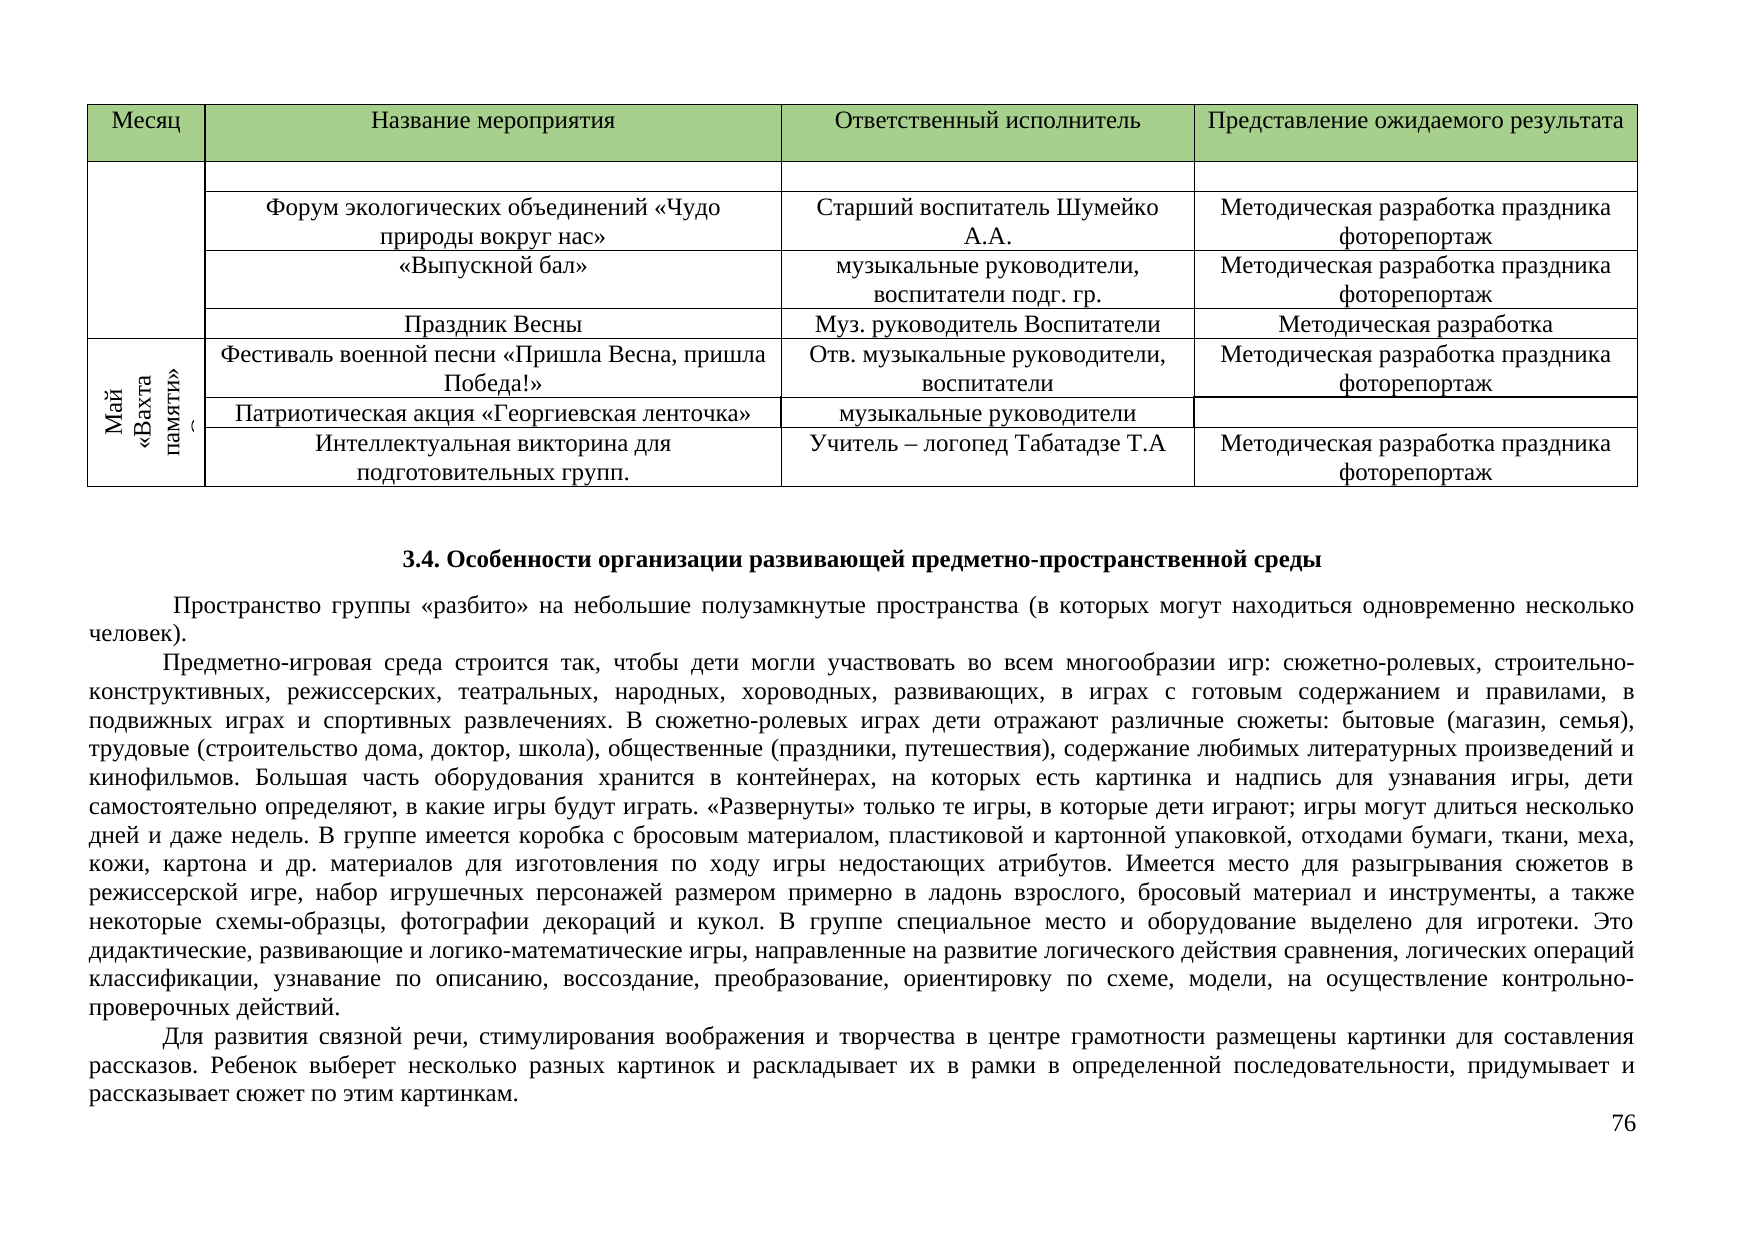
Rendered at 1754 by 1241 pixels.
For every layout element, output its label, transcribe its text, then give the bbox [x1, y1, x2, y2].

text Для развития связной речи, стимулирования воображения и творчества в центре грамотности размещены картинки для составления рассказов. Ребенок выберет несколько разных картинок и раскладывает их в рамки в определенной последовательности, придумывает и рассказывает сюжет по этим картинкам. [89, 1021, 1636, 1107]
table_header Название мероприятия [206, 105, 781, 161]
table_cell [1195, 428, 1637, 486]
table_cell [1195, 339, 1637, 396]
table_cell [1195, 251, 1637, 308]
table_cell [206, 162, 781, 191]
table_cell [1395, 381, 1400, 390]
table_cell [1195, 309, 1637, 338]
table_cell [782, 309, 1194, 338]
text 3.4. Особенности организации развивающей предметно-пространственной среды [89, 544, 1636, 573]
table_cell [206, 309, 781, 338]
table_header Месяц [88, 105, 204, 161]
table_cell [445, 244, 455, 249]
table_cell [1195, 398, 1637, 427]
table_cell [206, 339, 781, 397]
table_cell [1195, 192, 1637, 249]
text Предметно-игровая среда строится так, чтобы дети могли участвовать во всем многообразии игр: сюжетно-ролевых, строительно-конструктивных, режиссерских, театральных, народных, хороводных, развивающих, в играх с готовым содержанием и правилами, в подвижных играх и спортивных развлечениях. В сюжетно-ролевых играх дети отражают различные сюжеты: бытовые (магазин, семья), трудовые (строительство дома, доктор, школа), общественные (праздники, путешествия), содержание любимых литературных произведений и кинофильмов. Большая часть оборудования хранится в контейнерах, на которых есть картинка и надпись для узнавания игры, дети самостоятельно определяют, в какие игры будут играть. «Развернуты» только те игры, в которые дети играют; игры могут длиться несколько дней и даже недель. В группе имеется коробка с бросовым материалом, пластиковой и картонной упаковкой, отходами бумаги, ткани, меха, кожи, картона и др. материалов для изготовления по ходу игры недостающих атрибутов. Имеется место для разыгрывания сюжетов в режиссерской игре, набор игрушечных персонажей размером примерно в ладонь взрослого, бросовый материал и инструменты, а также некоторые схемы-образцы, фотографии декораций и кукол. В группе специальное место и оборудование выделено для игротеки. Это дидактические, развивающие и логико-математические игры, направленные на развитие логического действия сравнения, логических операций классификации, узнавание по описанию, воссоздание, преобразование, ориентировку по схеме, модели, на осуществление контрольно-проверочных действий. [89, 647, 1636, 1021]
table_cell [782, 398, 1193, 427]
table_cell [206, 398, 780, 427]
table_header Ответственный исполнитель [782, 105, 1194, 161]
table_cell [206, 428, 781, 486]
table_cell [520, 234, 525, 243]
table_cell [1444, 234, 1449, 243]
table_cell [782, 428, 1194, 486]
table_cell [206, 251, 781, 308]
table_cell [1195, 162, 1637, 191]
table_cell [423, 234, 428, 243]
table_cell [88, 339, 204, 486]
text Пространство группы «разбито» на небольшие полузамкнутые пространства (в которых могут находиться одновременно несколько человек). [89, 590, 1636, 647]
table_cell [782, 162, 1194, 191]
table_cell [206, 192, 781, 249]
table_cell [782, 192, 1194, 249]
table_header Представление ожидаемого результата [1195, 105, 1637, 161]
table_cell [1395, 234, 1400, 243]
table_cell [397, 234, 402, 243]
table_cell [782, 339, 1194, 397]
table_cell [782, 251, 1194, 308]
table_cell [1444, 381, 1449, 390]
